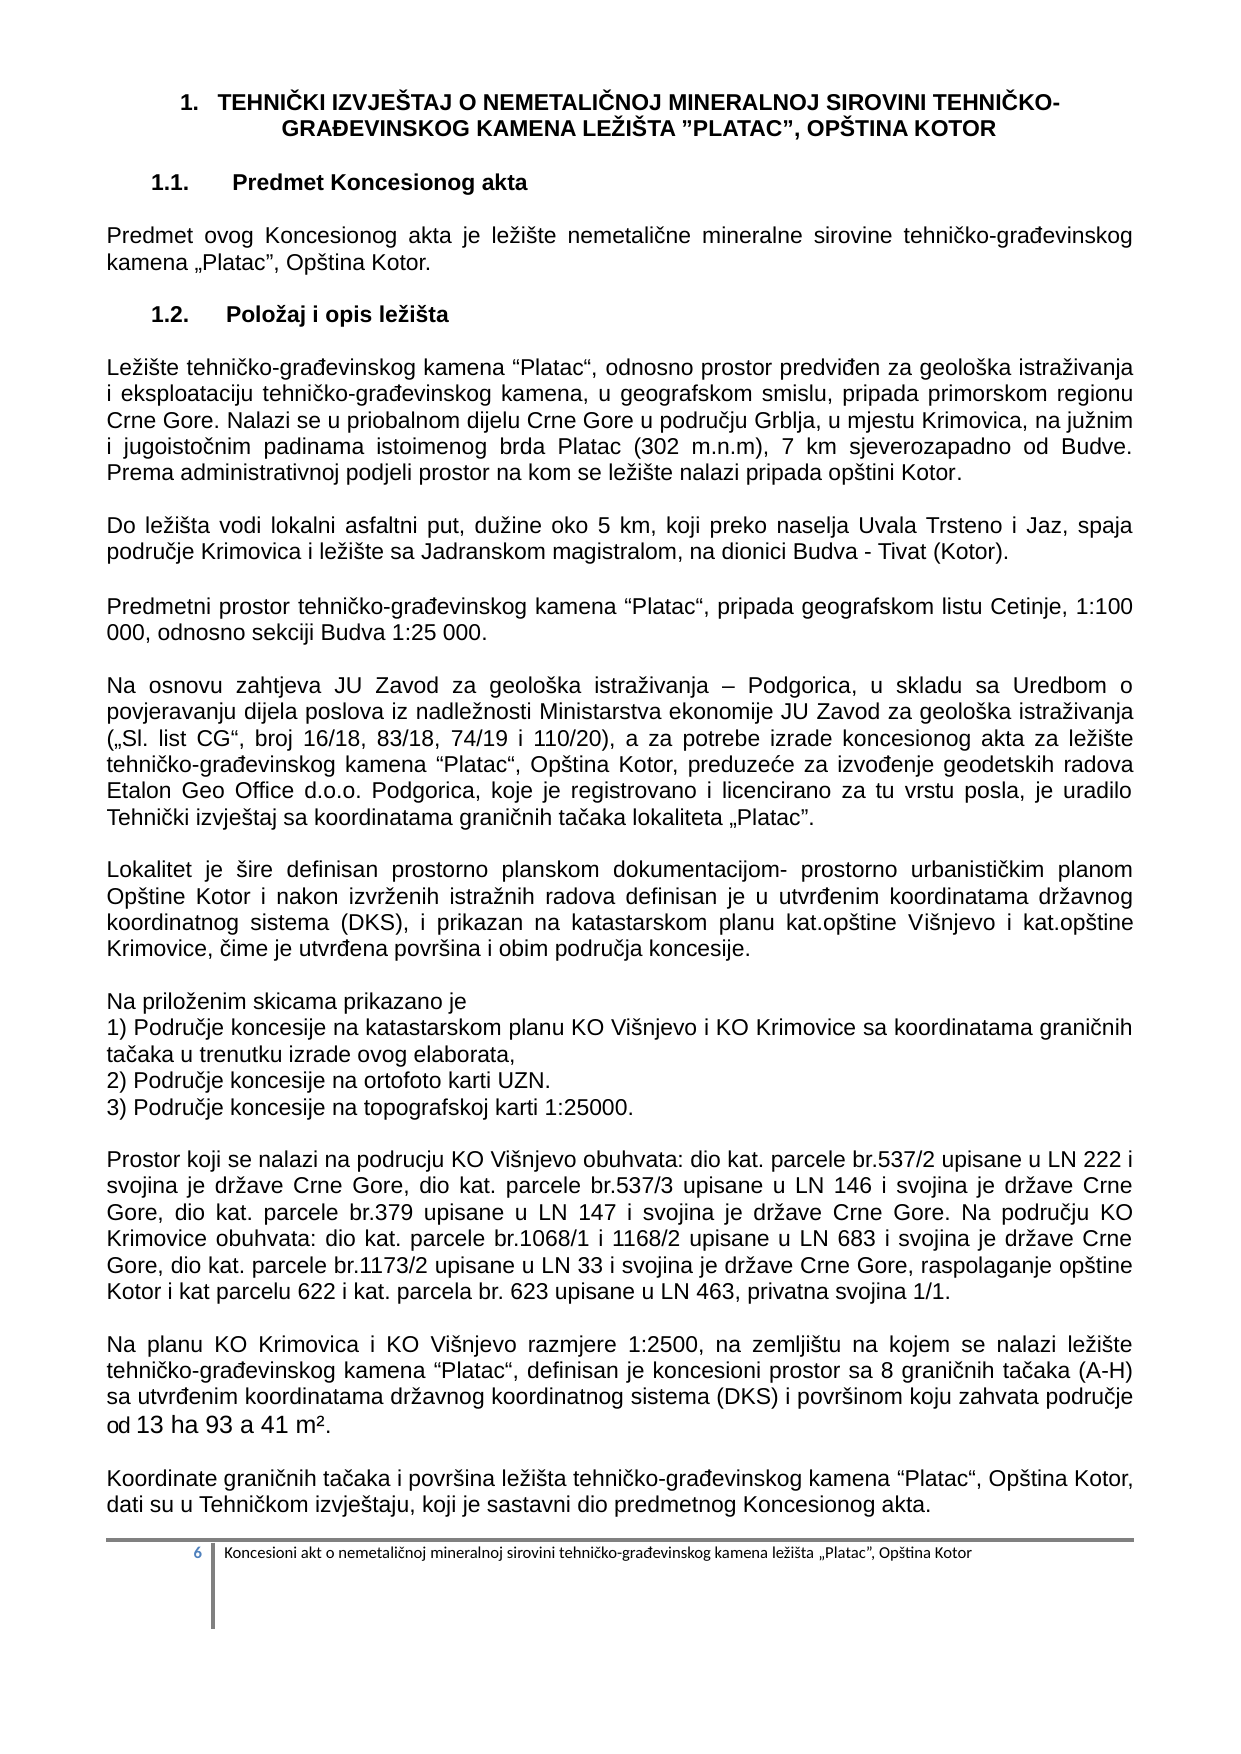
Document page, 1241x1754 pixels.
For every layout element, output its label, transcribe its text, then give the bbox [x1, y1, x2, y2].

subtitle TEHNIČKI IZVJEŠTAJ O NEMETALIČNOJ MINERALNOJ SIROVINI TEHNIČKO-GRAĐEVINSKOG KAMENA LEŽIŠTA ”PLATAC”, OPŠTINA KOTOR [106, 89, 1134, 141]
text Na osnovu zahtjeva JU Zavod za geološka istraživanja – Podgorica, u skladu sa Uredbom o povjeravanju dijela poslova iz nadležnosti Ministarstva ekonomije JU Zavod za geološka istraživanja („Sl. list CG“, broj 16/18, 83/18, 74/19 i 110/20), a za potrebe izrade koncesionog akta za ležište tehničko-građevinskog kamena “Platac“, Opština Kotor, preduzeće za izvođenje geodetskih radova Etalon Geo Office d.o.o. Podgorica, koje je registrovano i licencirano za tu vrstu posla, je uradilo Tehnički izvještaj sa koordinatama graničnih tačaka lokaliteta „Platac”. [106, 672, 1134, 830]
text Na priloženim skicama prikazano je [106, 988, 1134, 1014]
text Lokalitet je šire definisan prostorno planskom dokumentacijom- prostorno urbanističkim planom Opštine Kotor i nakon izvrženih istražnih radova definisan je u utvrđenim koordinatama državnog koordinatnog sistema (DKS), i prikazan na katastarskom planu kat.opštine Višnjevo i kat.opštine Krimovice, čime je utvrđena površina i obim područja koncesije. [106, 856, 1134, 962]
subtitle Položaj i opis ležišta [151, 301, 1134, 327]
subtitle Predmet Koncesionog akta [151, 169, 1134, 196]
text 3) Područje koncesije na topografskoj karti 1:25000. [106, 1093, 1134, 1120]
text Predmet ovog Koncesionog akta je ležište nemetalične mineralne sirovine tehničko-građevinskog kamena „Platac”, Opština Kotor. [106, 222, 1134, 275]
text Do ležišta vodi lokalni asfaltni put, dužine oko 5 km, koji preko naselja Uvala Trsteno i Jaz, spaja područje Krimovica i ležište sa Jadranskom magistralom, na dionici Budva - Tivat (Kotor). [106, 512, 1134, 565]
text Koordinate graničnih tačaka i površina ležišta tehničko-građevinskog kamena “Platac“, Opština Kotor, dati su u Tehničkom izvještaju, koji je sastavni dio predmetnog Koncesionog akta. [106, 1465, 1134, 1517]
text Na planu KO Krimovica i KO Višnjevo razmjere 1:2500, na zemljištu na kojem se nalazi ležište tehničko-građevinskog kamena “Platac“, definisan je koncesioni prostor sa 8 graničnih tačaka (A-H) sa utvrđenim koordinatama državnog koordinatnog sistema (DKS) i površinom koju zahvata područje od 13 ha 93 a 41 m². [106, 1331, 1134, 1438]
text 1) Područje koncesije na katastarskom planu KO Višnjevo i KO Krimovice sa koordinatama graničnih tačaka u trenutku izrade ovog elaborata, [106, 1014, 1134, 1067]
text Predmetni prostor tehničko-građevinskog kamena “Platac“, pripada geografskom listu Cetinje, 1:100 000, odnosno sekciji Budva 1:25 000. [106, 593, 1134, 645]
text Prostor koji se nalazi na podrucju KO Višnjevo obuhvata: dio kat. parcele br.537/2 upisane u LN 222 i svojina je države Crne Gore, dio kat. parcele br.537/3 upisane u LN 146 i svojina je države Crne Gore, dio kat. parcele br.379 upisane u LN 147 i svojina je države Crne Gore. Na području KO Krimovice obuhvata: dio kat. parcele br.1068/1 i 1168/2 upisane u LN 683 i svojina je države Crne Gore, dio kat. parcele br.1173/2 upisane u LN 33 i svojina je države Crne Gore, raspolaganje opštine Kotor i kat parcelu 622 i kat. parcela br. 623 upisane u LN 463, privatna svojina 1/1. [106, 1146, 1134, 1304]
text 2) Područje koncesije na ortofoto karti UZN. [106, 1067, 1134, 1093]
text Ležište tehničko-građevinskog kamena “Platac“, odnosno prostor predviđen za geološka istraživanja i eksploataciju tehničko-građevinskog kamena, u geografskom smislu, pripada primorskom regionu Crne Gore. Nalazi se u priobalnom dijelu Crne Gore u području Grblja, u mjestu Krimovica, na južnim i jugoistočnim padinama istoimenog brda Platac (302 m.n.m), 7 km sjeverozapadno od Budve. Prema administrativnoj podjeli prostor na kom se ležište nalazi pripada opštini Kotor. [106, 354, 1134, 486]
